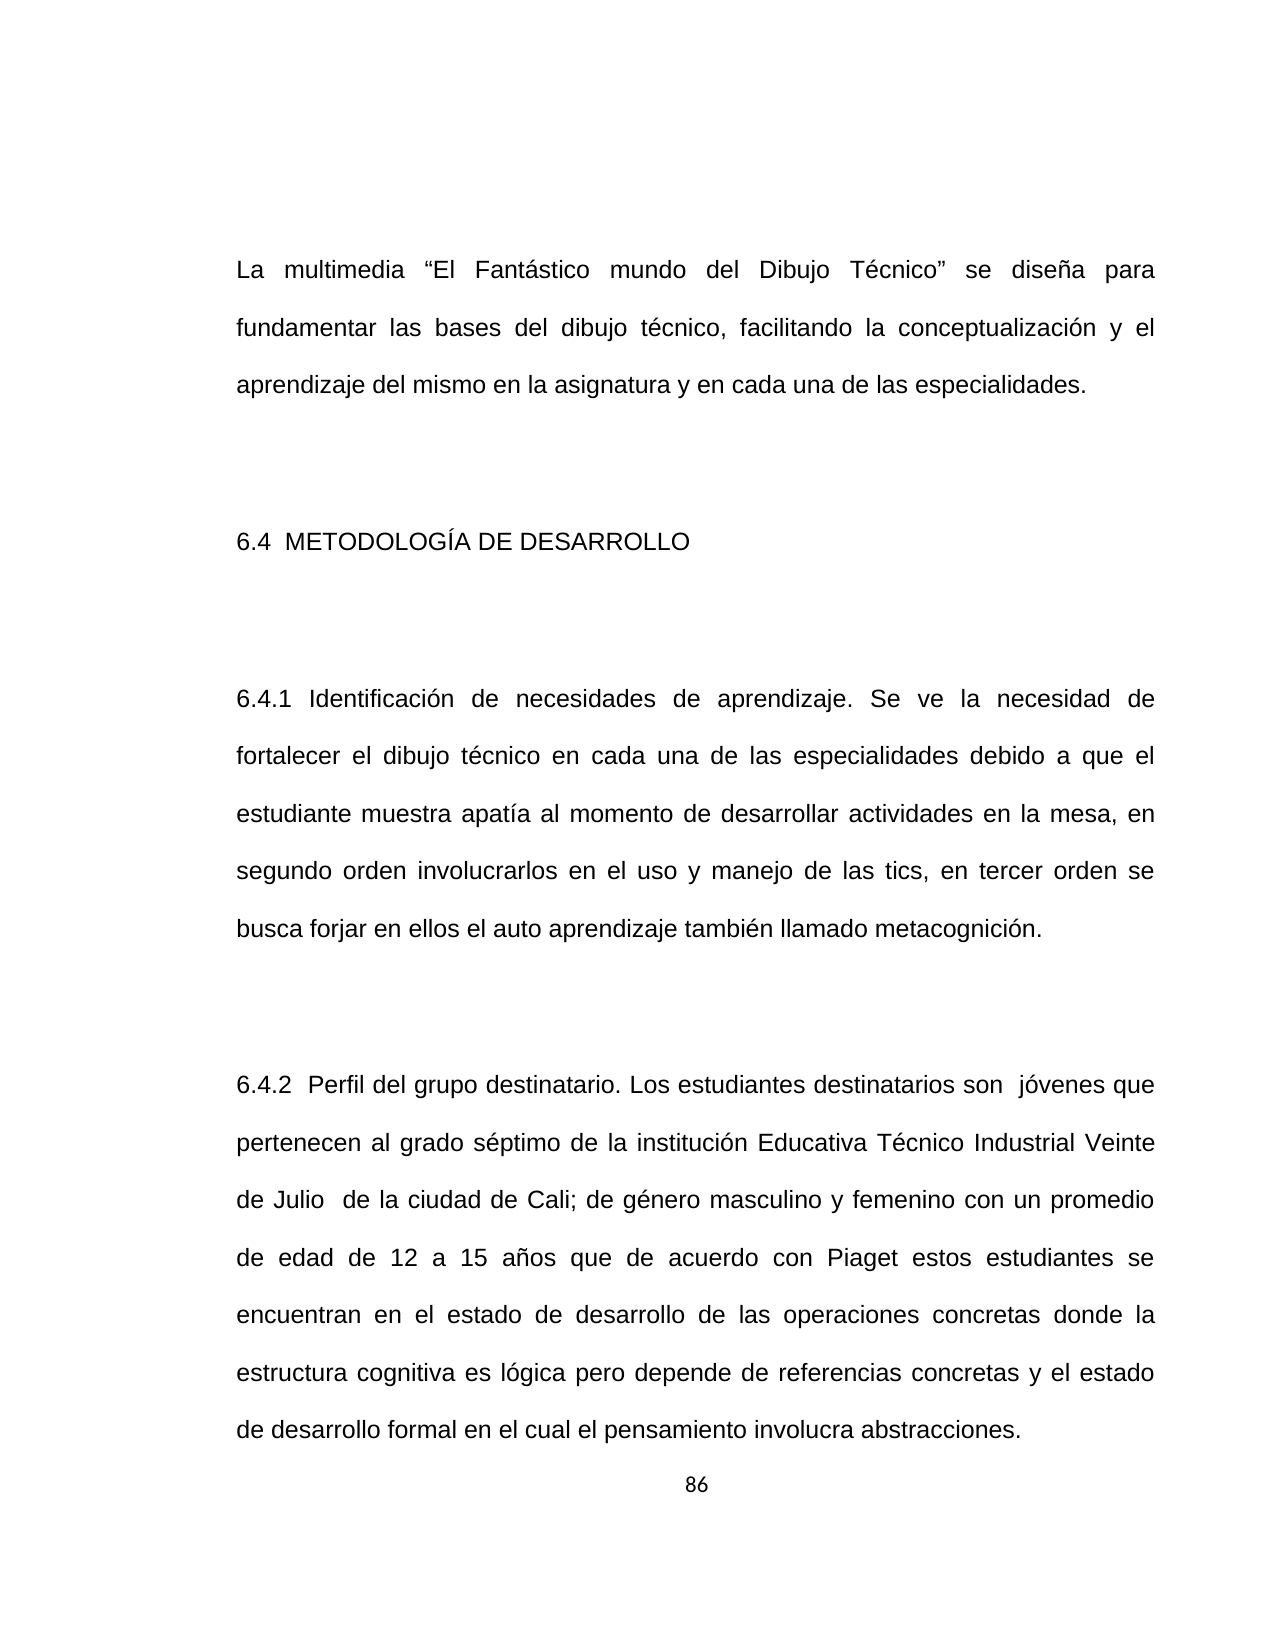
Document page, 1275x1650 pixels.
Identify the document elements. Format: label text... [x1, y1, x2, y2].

text 6.4.2 Perfil del grupo destinatario. Los estudiantes destinatarios son jóvenes que pertenecen al grado séptimo de la institución Educativa Técnico Industrial Veinte de Julio de la ciudad de Cali; de género masculino y femenino con un promedio de edad de 12 a 15 años que de acuerdo con Piaget estos estudiantes se encuentran en el estado de desarrollo de las operaciones concretas donde la estructura cognitiva es lógica pero depende de referencias concretas y el estado de desarrollo formal en el cual el pensamiento involucra abstracciones. [236, 1071, 1157, 1444]
text 6.4 METODOLOGÍA DE DESARROLLO [236, 527, 1157, 556]
text 6.4.1 Identificación de necesidades de aprendizaje. Se ve la necesidad de fortalecer el dibujo técnico en cada una de las especialidades debido a que el estudiante muestra apatía al momento de desarrollar actividades en la mesa, en segundo orden involucrarlos en el uso y manejo de las tics, en tercer orden se busca forjar en ellos el auto aprendizaje también llamado metacognición. [236, 684, 1157, 943]
text La multimedia “El Fantástico mundo del Dibujo Técnico” se diseña para fundamentar las bases del dibujo técnico, facilitando la conceptualización y el aprendizaje del mismo en la asignatura y en cada una de las especialidades. [236, 256, 1157, 399]
